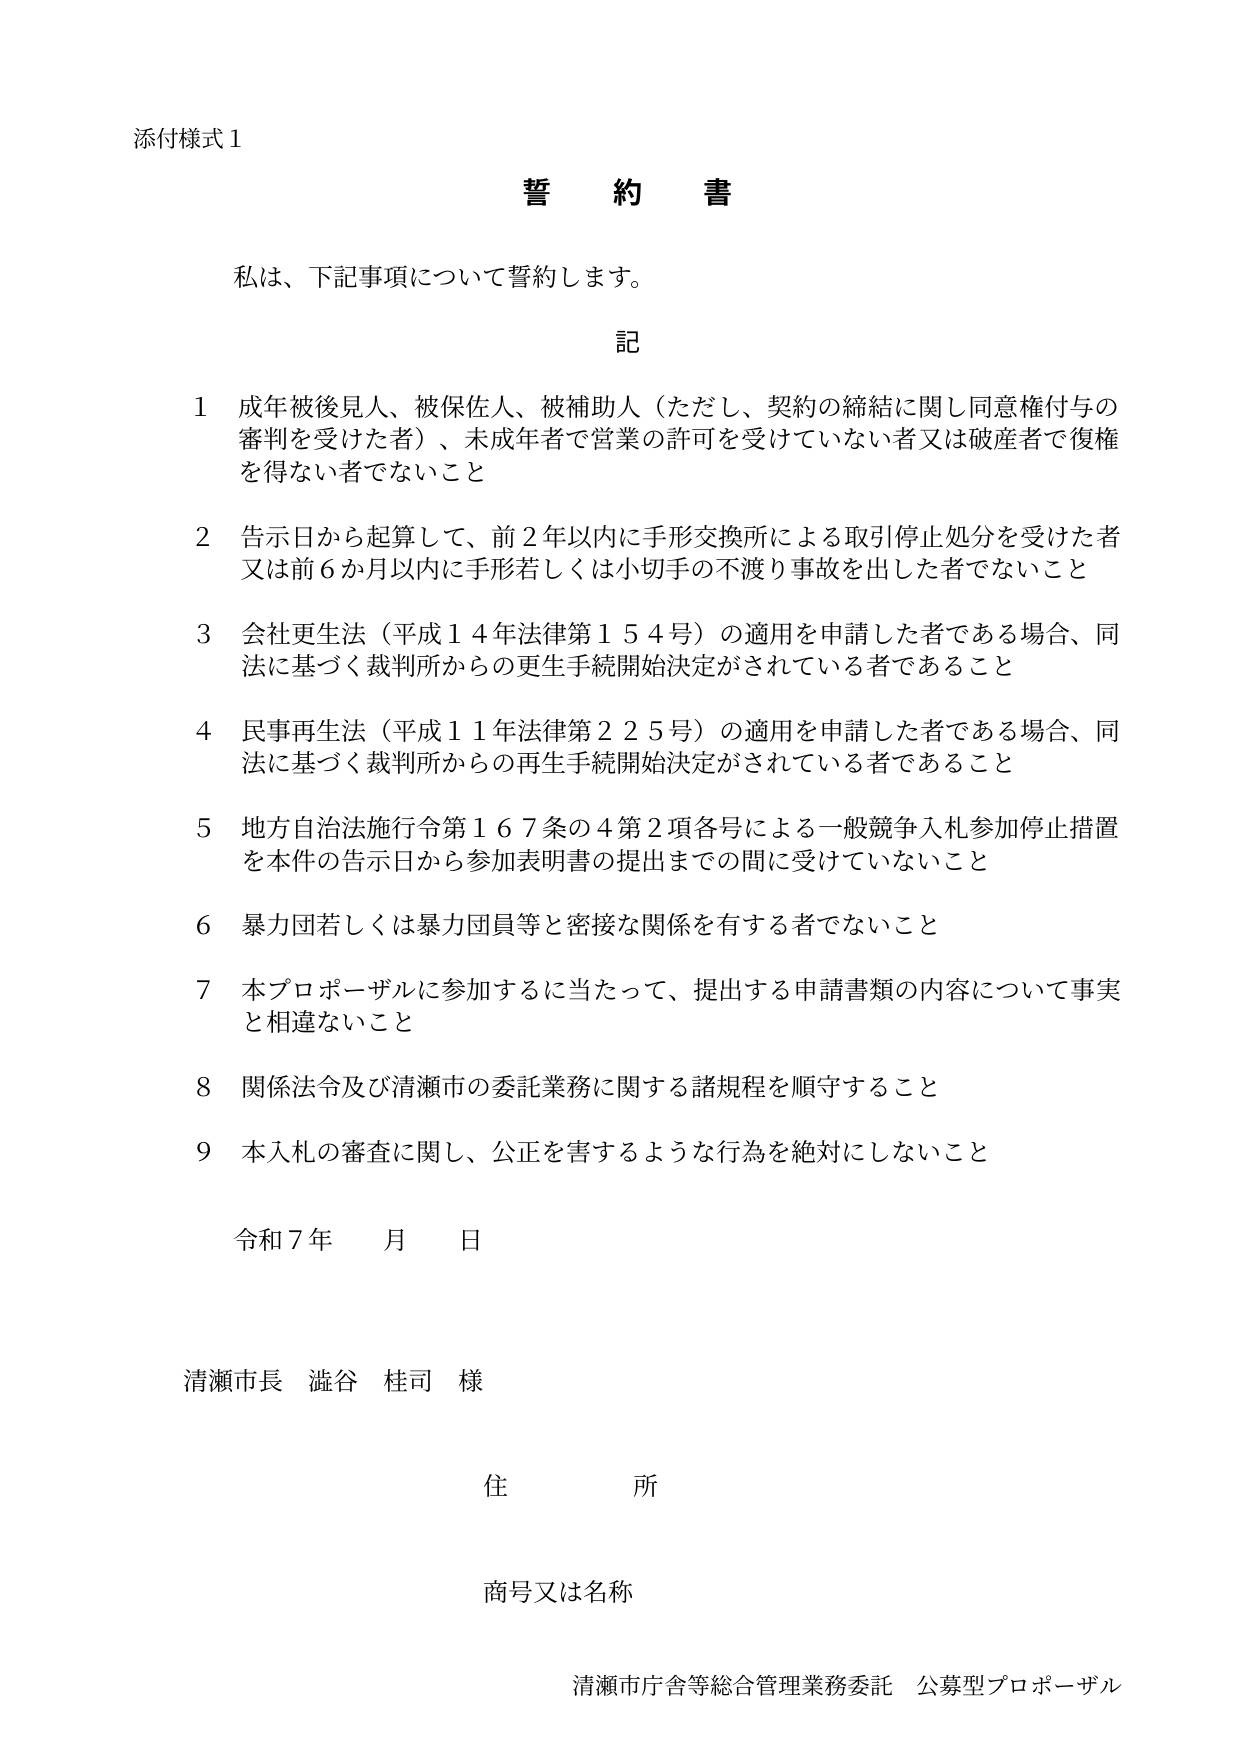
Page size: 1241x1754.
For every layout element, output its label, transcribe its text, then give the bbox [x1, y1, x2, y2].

text １ 成年被後見人、被保佐人、被補助人（ただし、契約の締結に関し同意権付与の審判を受けた者）、未成年者で営業の許可を受けていない者又は破産者で復権を得ない者でないこと [188, 391, 1122, 488]
text 住 所 [133, 1450, 1122, 1520]
text 記 [133, 326, 1122, 358]
text ５ 地方自治法施行令第１６７条の４第２項各号による一般競争入札参加停止措置を本件の告示日から参加表明書の提出までの間に受けていないこと [191, 812, 1122, 876]
text ４ 民事再生法（平成１１年法律第２２５号）の適用を申請した者である場合、同法に基づく裁判所からの再生手続開始決定がされている者であること [191, 714, 1122, 779]
text 私は、下記事項について誓約します。 [133, 261, 1122, 293]
text ８ 関係法令及び清瀬市の委託業務に関する諸規程を順守すること [191, 1071, 1122, 1103]
text ３ 会社更生法（平成１４年法律第１５４号）の適用を申請した者である場合、同法に基づく裁判所からの更生手続開始決定がされている者であること [191, 617, 1122, 682]
text 商号又は名称 [133, 1555, 1122, 1626]
text ７ 本プロポーザルに参加するに当たって、提出する申請書類の内容について事実と相違ないこと [191, 974, 1122, 1038]
text 誓約書 [133, 155, 1122, 226]
text 添付様式１ [133, 120, 1122, 155]
text ９ 本入札の審査に関し、公正を害するような行為を絶対にしないこと [191, 1136, 1122, 1168]
text ６ 暴力団若しくは暴力団員等と密接な関係を有する者でないこと [191, 909, 1122, 941]
text 令和７年 月 日 [133, 1203, 1122, 1274]
text ２ 告示日から起算して、前２年以内に手形交換所による取引停止処分を受けた者又は前６か月以内に手形若しくは小切手の不渡り事故を出した者でないこと [190, 520, 1122, 585]
text 清瀬市長 澁谷 桂司 様 [133, 1344, 1122, 1414]
